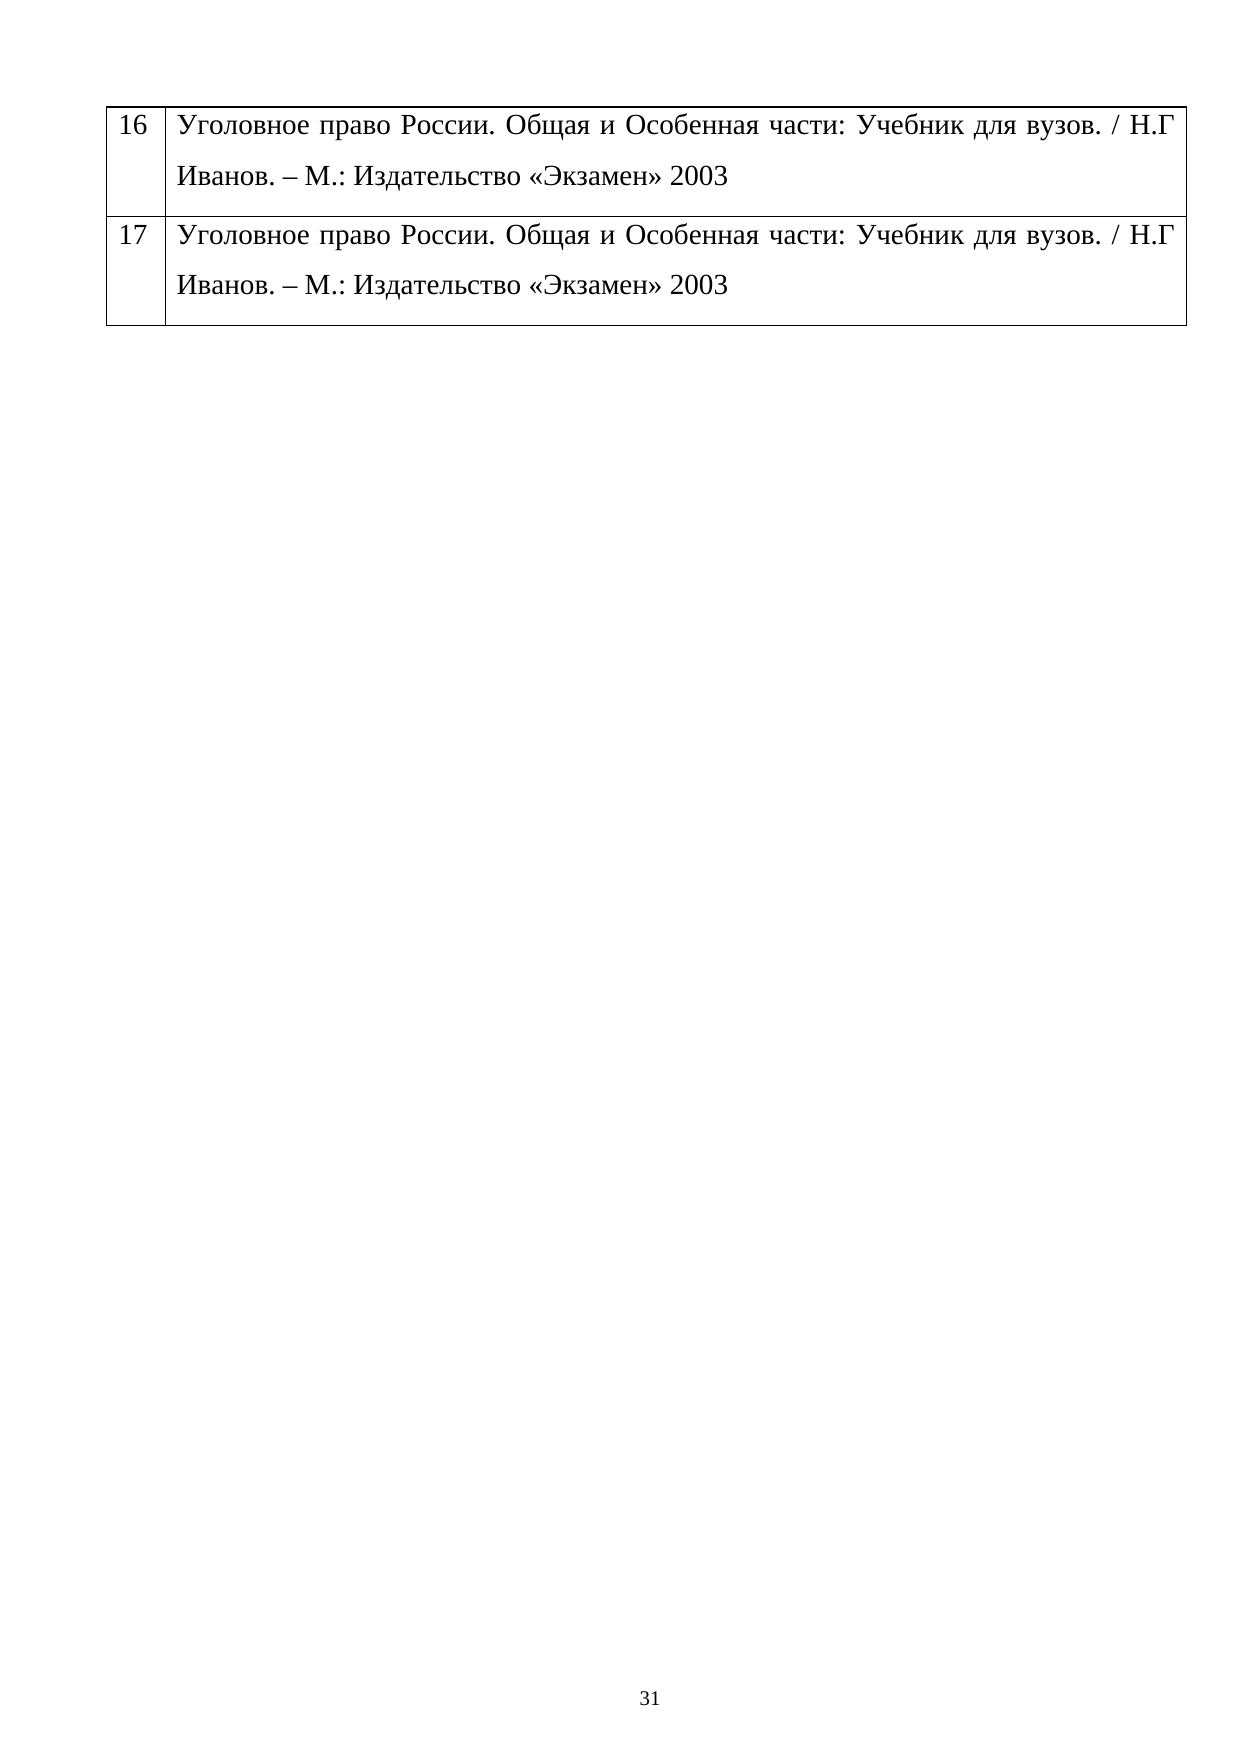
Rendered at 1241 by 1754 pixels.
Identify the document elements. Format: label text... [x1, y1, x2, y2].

table_cell 16 [107, 108, 165, 216]
table_cell Уголовное право России. Общая и Особенная части: Учебник для вузов. / Н.Г Иванов. – М.: Издательство «Экзамен» 2003 [166, 217, 1186, 325]
table_cell 17 [107, 217, 165, 325]
table_cell Уголовное право России. Общая и Особенная части: Учебник для вузов. / Н.Г Иванов. – М.: Издательство «Экзамен» 2003 [166, 108, 1186, 216]
